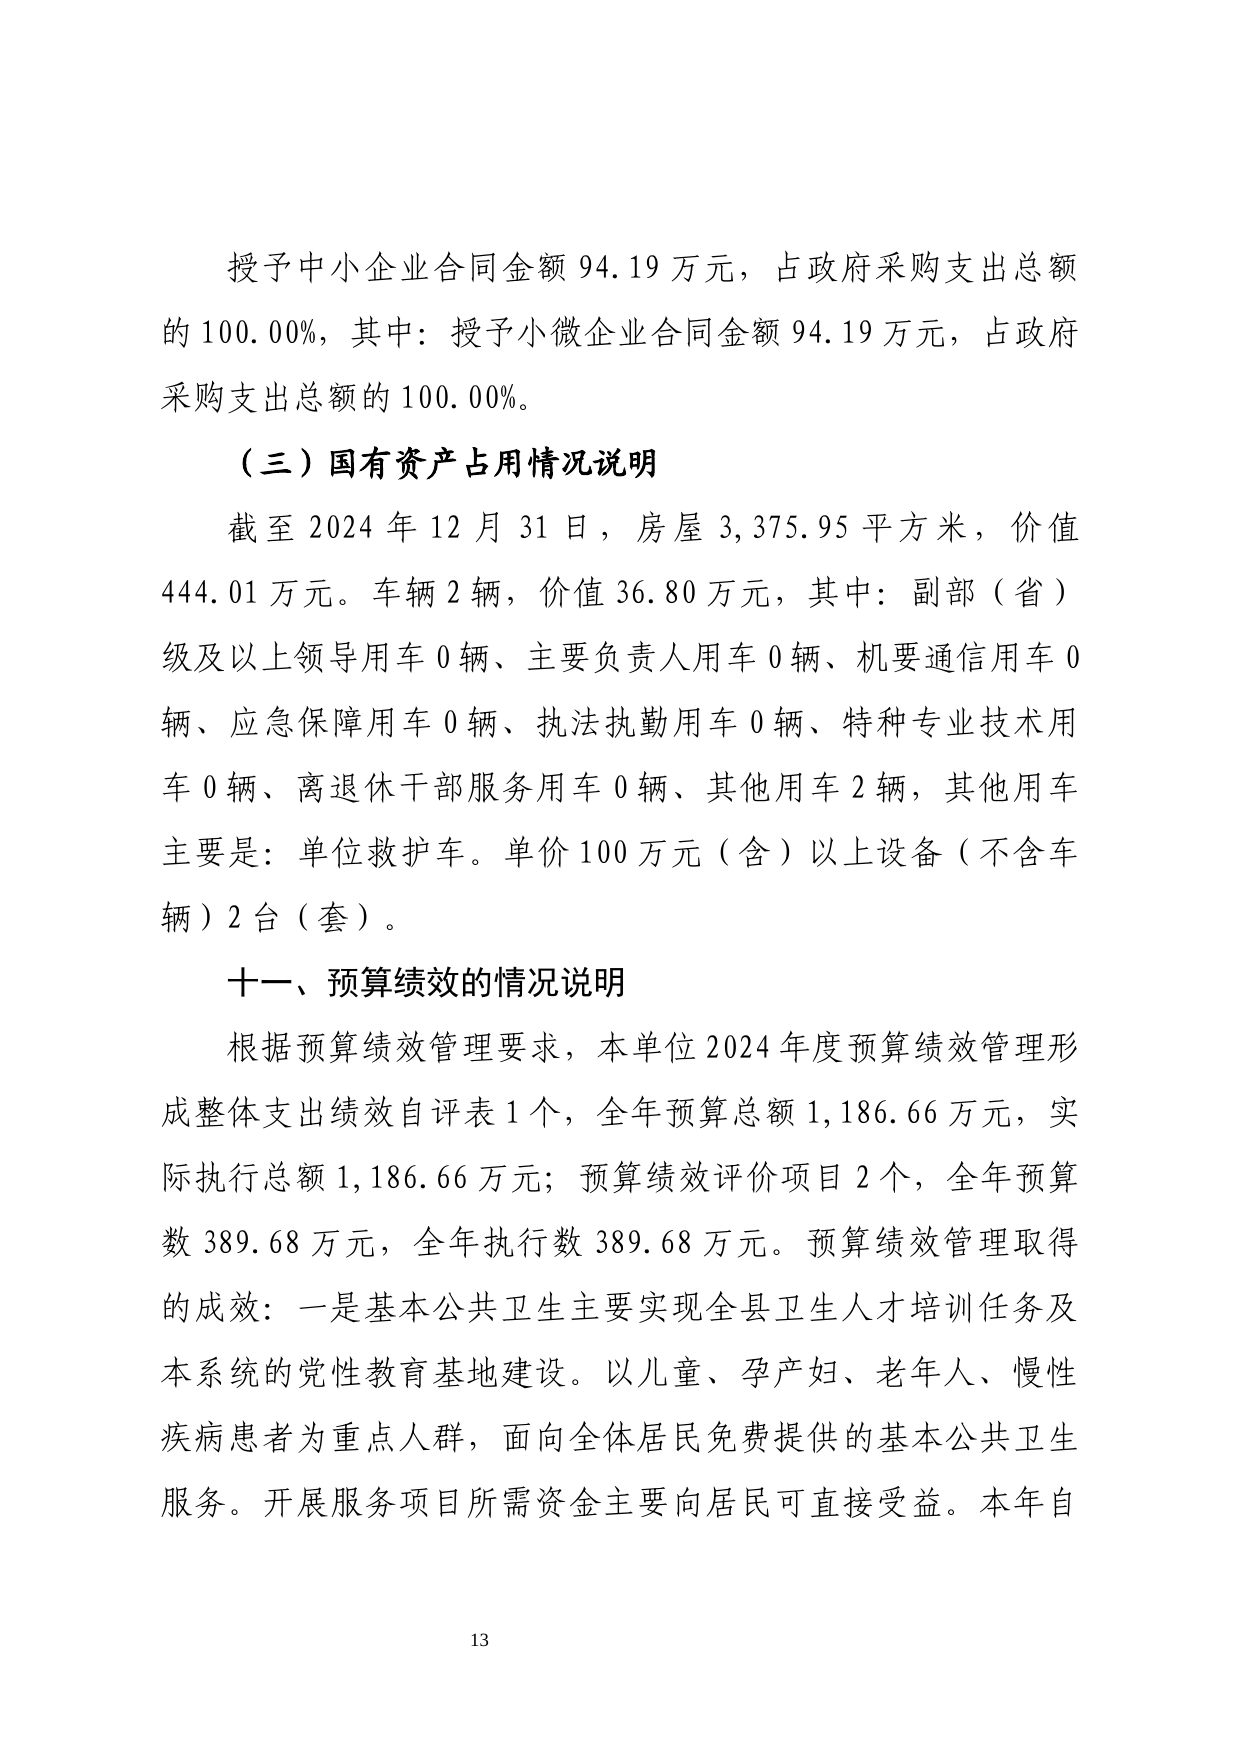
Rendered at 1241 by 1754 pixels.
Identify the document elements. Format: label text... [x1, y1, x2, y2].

text 截至2024年12月31日，房屋3,375.95平方米，价值444.01万元。车辆2辆，价值36.80万元，其中：副部（省）级及以上领导用车0辆、主要负责人用车0辆、机要通信用车0辆、应急保障用车0辆、执法执勤用车0辆、特种专业技术用车0辆、离退休干部服务用车0辆、其他用车2辆，其他用车主要是：单位救护车。单价100万元（含）以上设备（不含车辆）2台（套）。 [159, 493, 1081, 948]
text 授予中小企业合同金额94.19万元，占政府采购支出总额的100.00%，其中：授予小微企业合同金额94.19万元，占政府采购支出总额的100.00%。 [159, 233, 1081, 428]
text 十一、预算绩效的情况说明 [159, 948, 1081, 1013]
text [159, 1013, 1081, 1533]
text （三）国有资产占用情况说明 [159, 428, 1081, 493]
